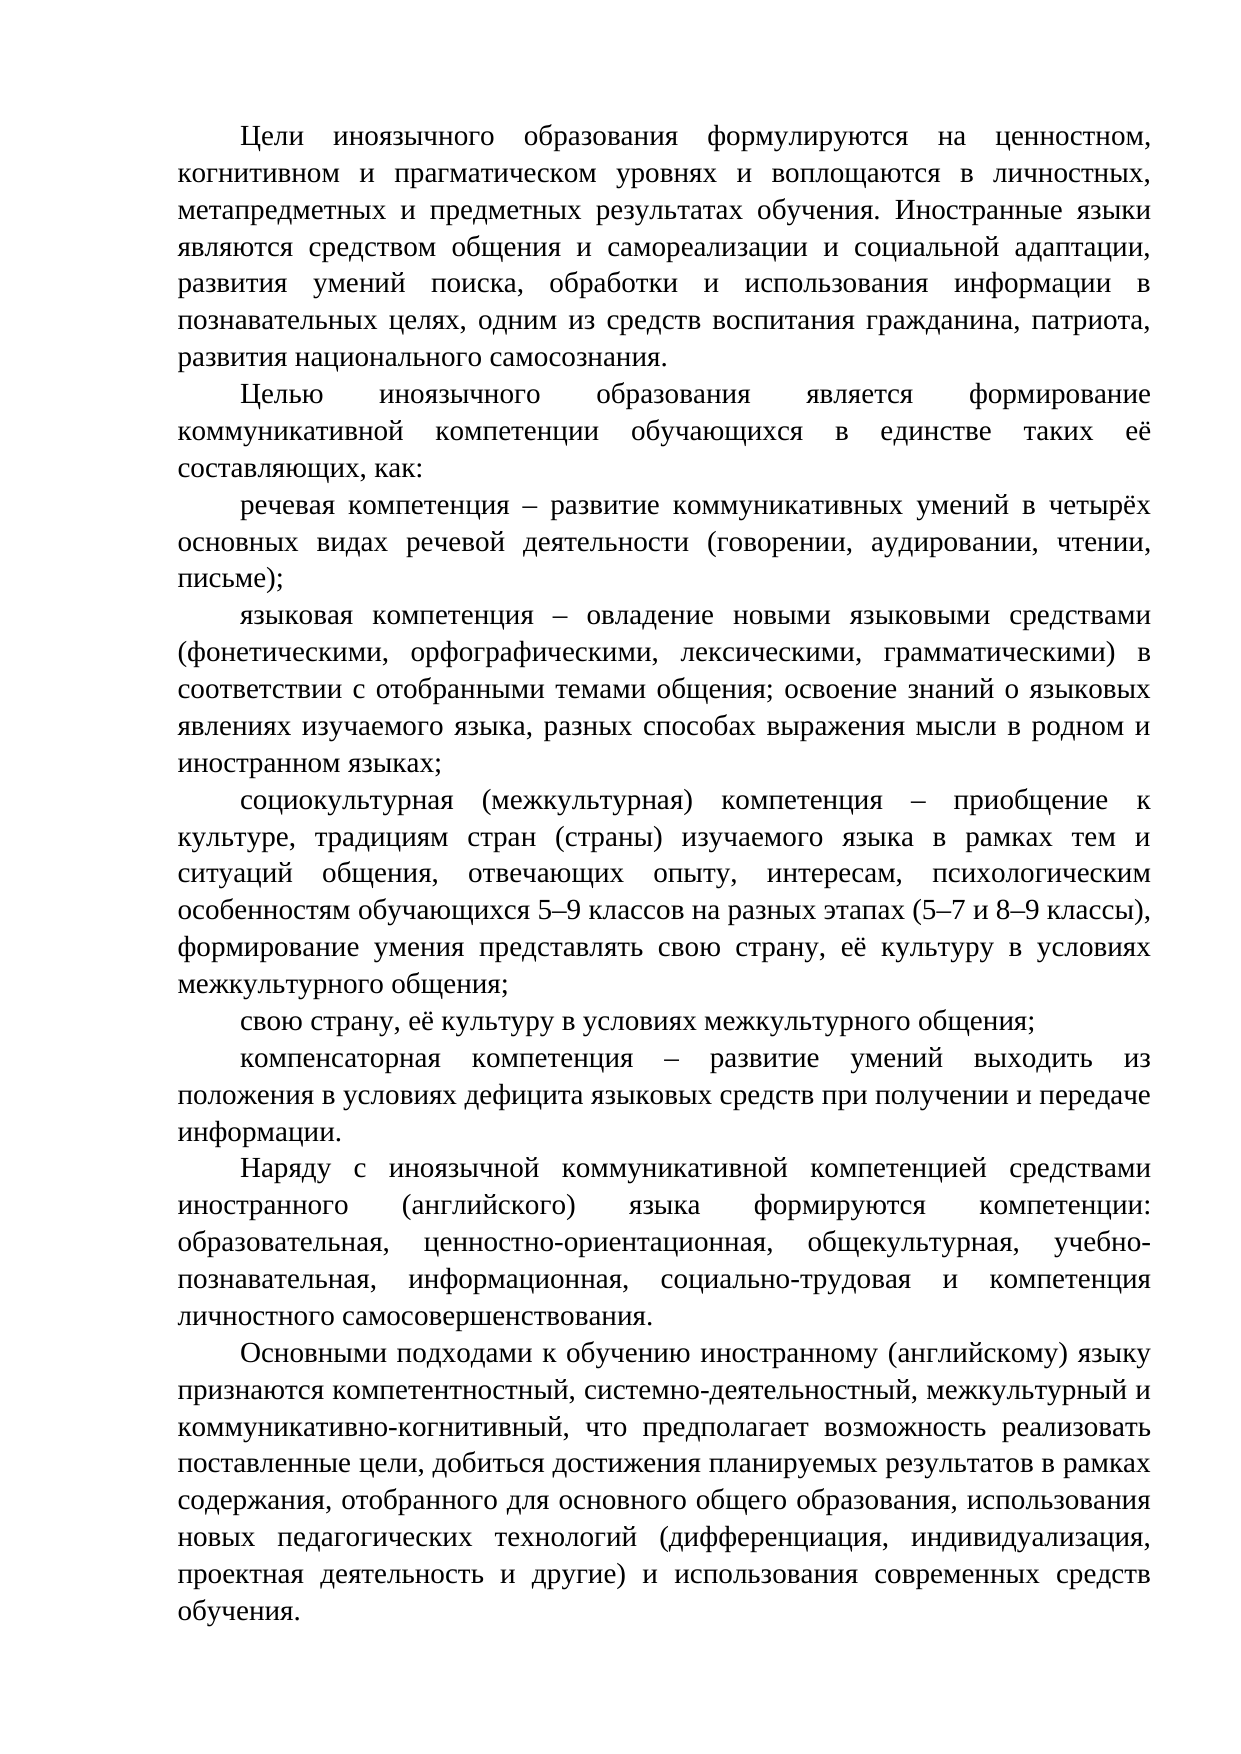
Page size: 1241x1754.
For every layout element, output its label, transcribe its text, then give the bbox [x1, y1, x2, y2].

text Целью иноязычного образования является формирование коммуникативной компетенции обучающихся в единстве таких её составляющих, как: [177, 376, 1152, 483]
text Основными подходами к обучению иностранному (английскому) языку признаются компетентностный, системно-деятельностный, межкультурный и коммуникативно-когнитивный, что предполагает возможность реализовать поставленные цели, добиться достижения планируемых результатов в рамках содержания, отобранного для основного общего образования, использования новых педагогических технологий (дифференциация, индивидуализация, проектная деятельность и другие) и использования современных средств обучения. [177, 1335, 1152, 1627]
text Наряду с иноязычной коммуникативной компетенцией средствами иностранного (английского) языка формируются компетенции: образовательная, ценностно-ориентационная, общекультурная, учебно-познавательная, информационная, социально-трудовая и компетенция личностного самосовершенствования. [177, 1151, 1152, 1332]
text Цели иноязычного образования формулируются на ценностном, когнитивном и прагматическом уровнях и воплощаются в личностных, метапредметных и предметных результатах обучения. Иностранные языки являются средством общения и самореализации и социальной адаптации, развития умений поиска, обработки и использования информации в познавательных целях, одним из средств воспитания гражданина, патриота, развития национального самосознания. [177, 118, 1152, 373]
text социокультурная (межкультурная) компетенция – приобщение к культуре, традициям стран (страны) изучаемого языка в рамках тем и ситуаций общения, отвечающих опыту, интересам, психологическим особенностям обучающихся 5–9 классов на разных этапах (5–7 и 8–9 классы), формирование умения представлять свою страну, её культуру в условиях межкультурного общения; [177, 782, 1152, 1000]
text компенсаторная компетенция – развитие умений выходить из положения в условиях дефицита языковых средств при получении и передаче информации. [177, 1040, 1152, 1147]
text речевая компетенция – развитие коммуникативных умений в четырёх основных видах речевой деятельности (говорении, аудировании, чтении, письме); [177, 487, 1152, 594]
text свою страну, её культуру в условиях межкультурного общения; [177, 1003, 1152, 1037]
text языковая компетенция – овладение новыми языковыми средствами (фонетическими, орфографическими, лексическими, грамматическими) в соответствии c отобранными темами общения; освоение знаний о языковых явлениях изучаемого языка, разных способах выражения мысли в родном и иностранном языках; [177, 597, 1152, 778]
